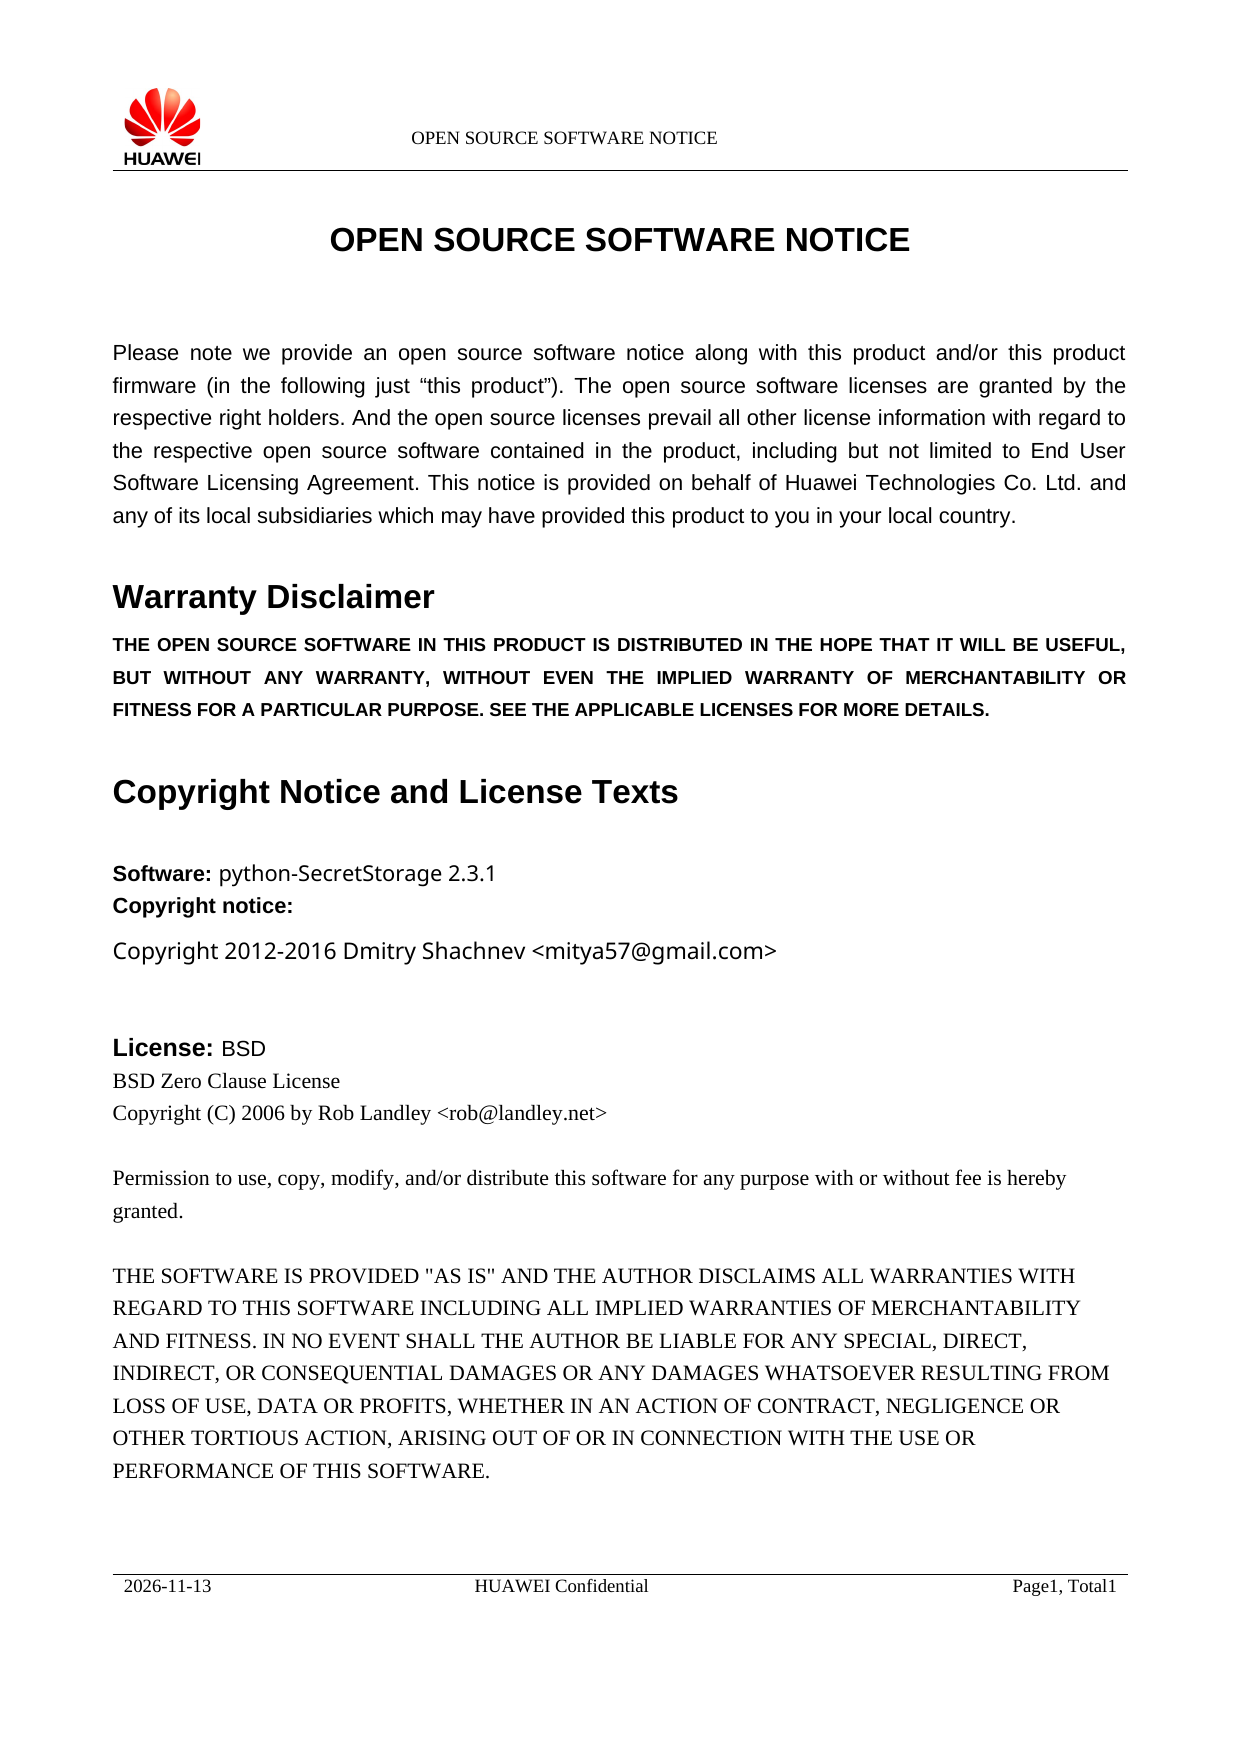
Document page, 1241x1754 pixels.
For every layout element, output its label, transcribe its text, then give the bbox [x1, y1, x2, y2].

text Copyright Notice and License Texts [112, 759, 1128, 824]
text Copyright notice: [112, 889, 1128, 921]
title Software: python-SecretStorage 2.3.1 [112, 856, 1128, 889]
text Warranty Disclaimer [112, 564, 1128, 629]
text Copyright 2012-2016 Dmitry Shachnev <mitya57@gmail.com> [112, 934, 1128, 1031]
text Please note we provide an open source software notice along with this product and/or this product firmware (in the following just “this product”). The open source software licenses are granted by the respective right holders. And the open source licenses prevail all other license information with regard to the respective open source software contained in the product, including but not limited to End User Software Licensing Agreement. This notice is provided on behalf of Huawei Technologies Co. Ltd. and any of its local subsidiaries which may have provided this product to you in your local country. [112, 336, 1128, 531]
text License: BSD [112, 1031, 1128, 1064]
text The open source software in this product is distributed in the hope that it will be useful, but WITHOUT ANY WARRANTY, without even the implied warranty of MERCHANTABILITY or FITNESS FOR A PARTICULAR PURPOSE. See the applicable licenses for more details. [112, 629, 1128, 726]
text BSD Zero Clause License Copyright (C) 2006 by Rob Landley <rob@landley.net> Permission to use, copy, modify, and/or distribute this software for any purpose with or without fee is hereby granted. THE SOFTWARE IS PROVIDED "AS IS" AND THE AUTHOR DISCLAIMS ALL WARRANTIES WITH REGARD TO THIS SOFTWARE INCLUDING ALL IMPLIED WARRANTIES OF MERCHANTABILITY AND FITNESS. IN NO EVENT SHALL THE AUTHOR BE LIABLE FOR ANY SPECIAL, DIRECT, INDIRECT, OR CONSEQUENTIAL DAMAGES OR ANY DAMAGES WHATSOEVER RESULTING FROM LOSS OF USE, DATA OR PROFITS, WHETHER IN AN ACTION OF CONTRACT, NEGLIGENCE OR OTHER TORTIOUS ACTION, ARISING OUT OF OR IN CONNECTION WITH THE USE OR PERFORMANCE OF THIS SOFTWARE. [112, 1064, 1128, 1519]
text OPEN SOURCE SOFTWARE NOTICE [112, 206, 1128, 271]
picture [124, 88, 201, 165]
